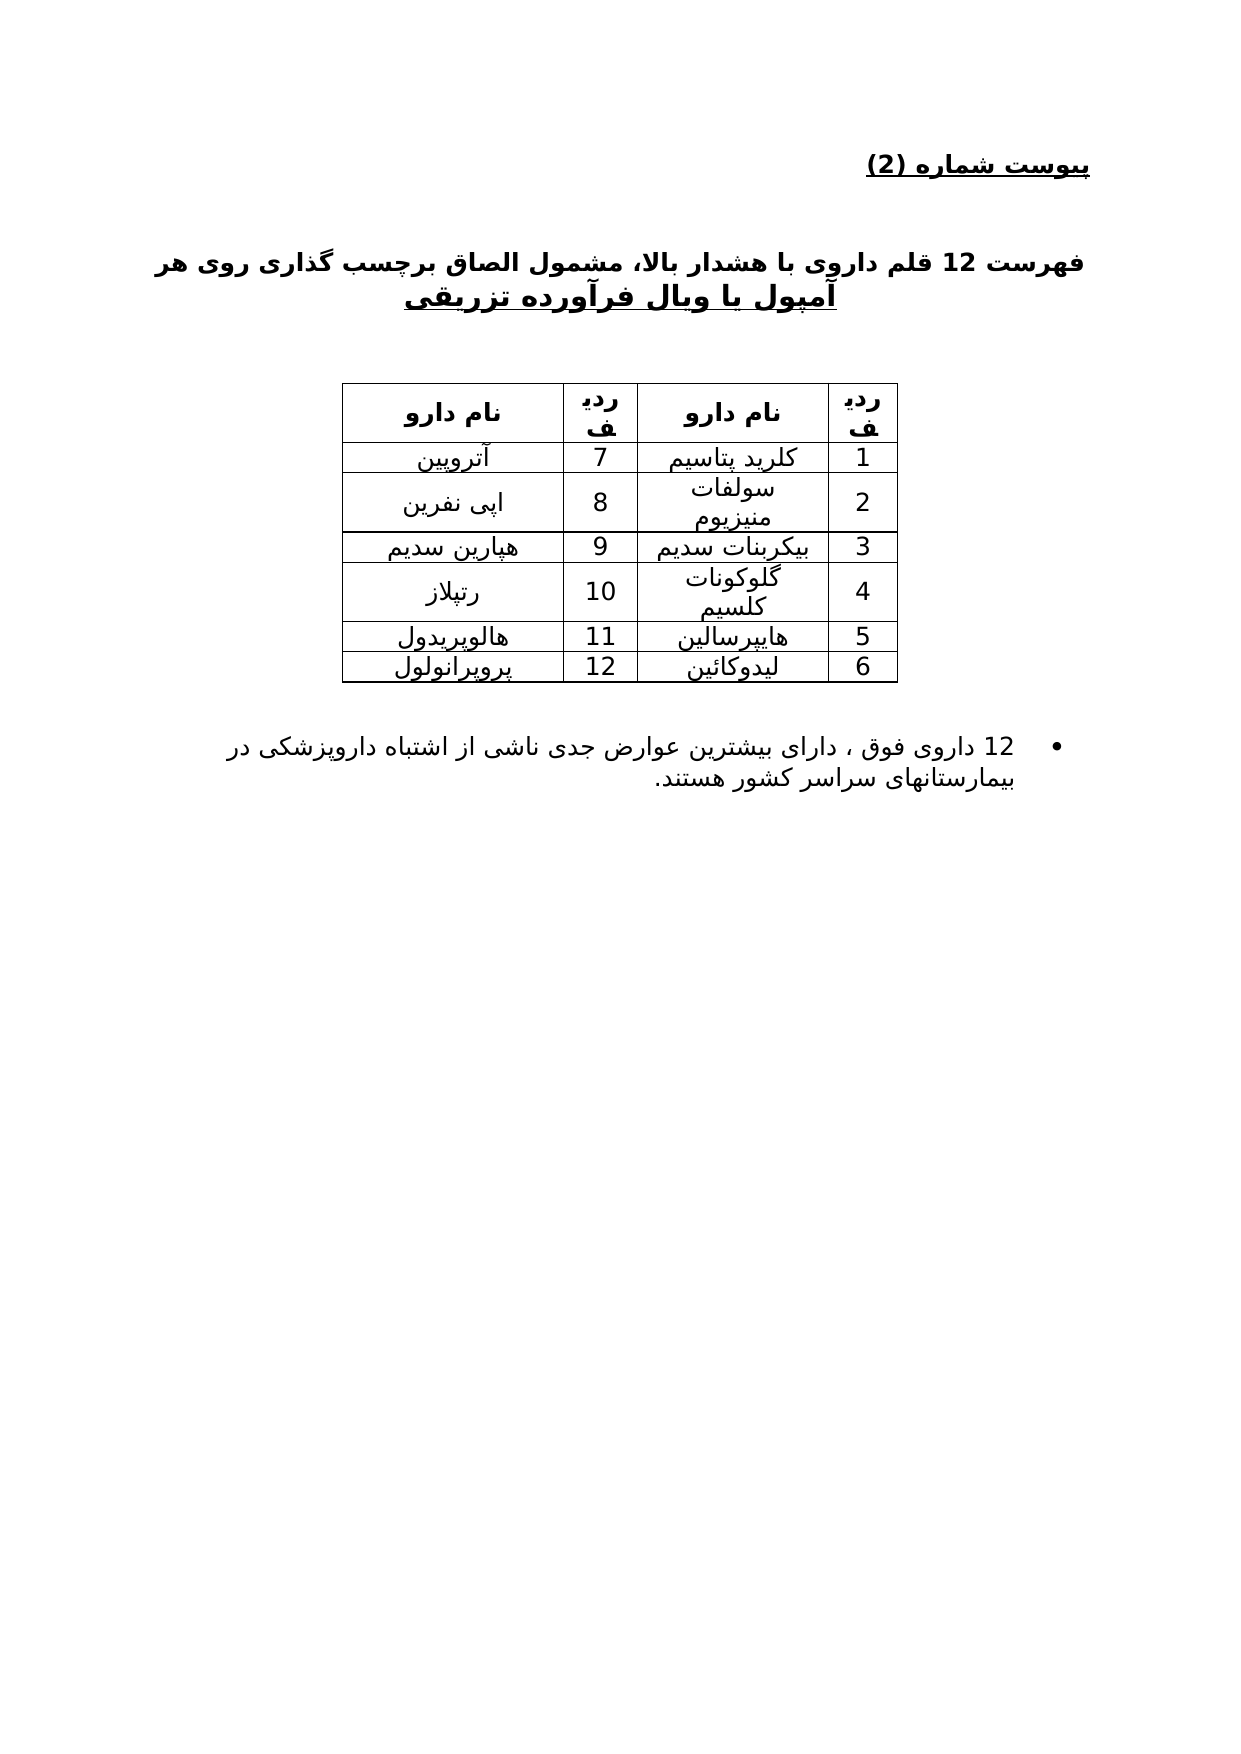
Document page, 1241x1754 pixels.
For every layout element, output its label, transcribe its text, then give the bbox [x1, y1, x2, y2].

table_cell 12 [564, 652, 637, 681]
table_cell 7 [564, 443, 637, 472]
text فهرست 12 قلم داروی با هشدار بالا، مشمول الصاق برچسب گذاری روی هر آمپول یا ویال فرآورده تزریقی [150, 248, 1090, 313]
table_cell اپی نفرین [343, 473, 563, 531]
list 12 داروی فوق ، دارای بیشترین عوارض جدی ناشی از اشتباه داروپزشکی در بیمارستانهای سراسر کشور هستند. [150, 732, 1053, 793]
table_cell رتپلاز [343, 563, 563, 621]
table_cell کلرید پتاسیم [638, 443, 828, 472]
table_cell پروپرانولول [343, 652, 563, 681]
table_cell 3 [829, 533, 897, 562]
table_cell آتروپین [343, 443, 563, 472]
table_header ردیف [564, 384, 637, 442]
table_cell 2 [829, 473, 897, 531]
table_header نام دارو [638, 384, 828, 442]
table_cell 8 [564, 473, 637, 531]
table_header نام دارو [343, 384, 563, 442]
table_cell سولفات منیزیوم [638, 473, 828, 531]
table_cell 4 [829, 563, 897, 621]
table_cell 6 [829, 652, 897, 681]
table_cell 10 [564, 563, 637, 621]
table_cell 11 [564, 622, 637, 651]
table_cell گلوکونات کلسیم [638, 563, 828, 621]
table_cell هپارین سدیم [343, 533, 563, 562]
table_cell بیکربنات سدیم [638, 533, 828, 562]
table_header ردیف [829, 384, 897, 442]
text پیوست شماره (2) [150, 150, 1090, 179]
table_cell 9 [564, 533, 637, 562]
table_cell لیدوکائین [638, 652, 828, 681]
table_cell هالوپریدول [343, 622, 563, 651]
table_cell هایپرسالین [638, 622, 828, 651]
table_cell 5 [829, 622, 897, 651]
table_cell 1 [829, 443, 897, 472]
